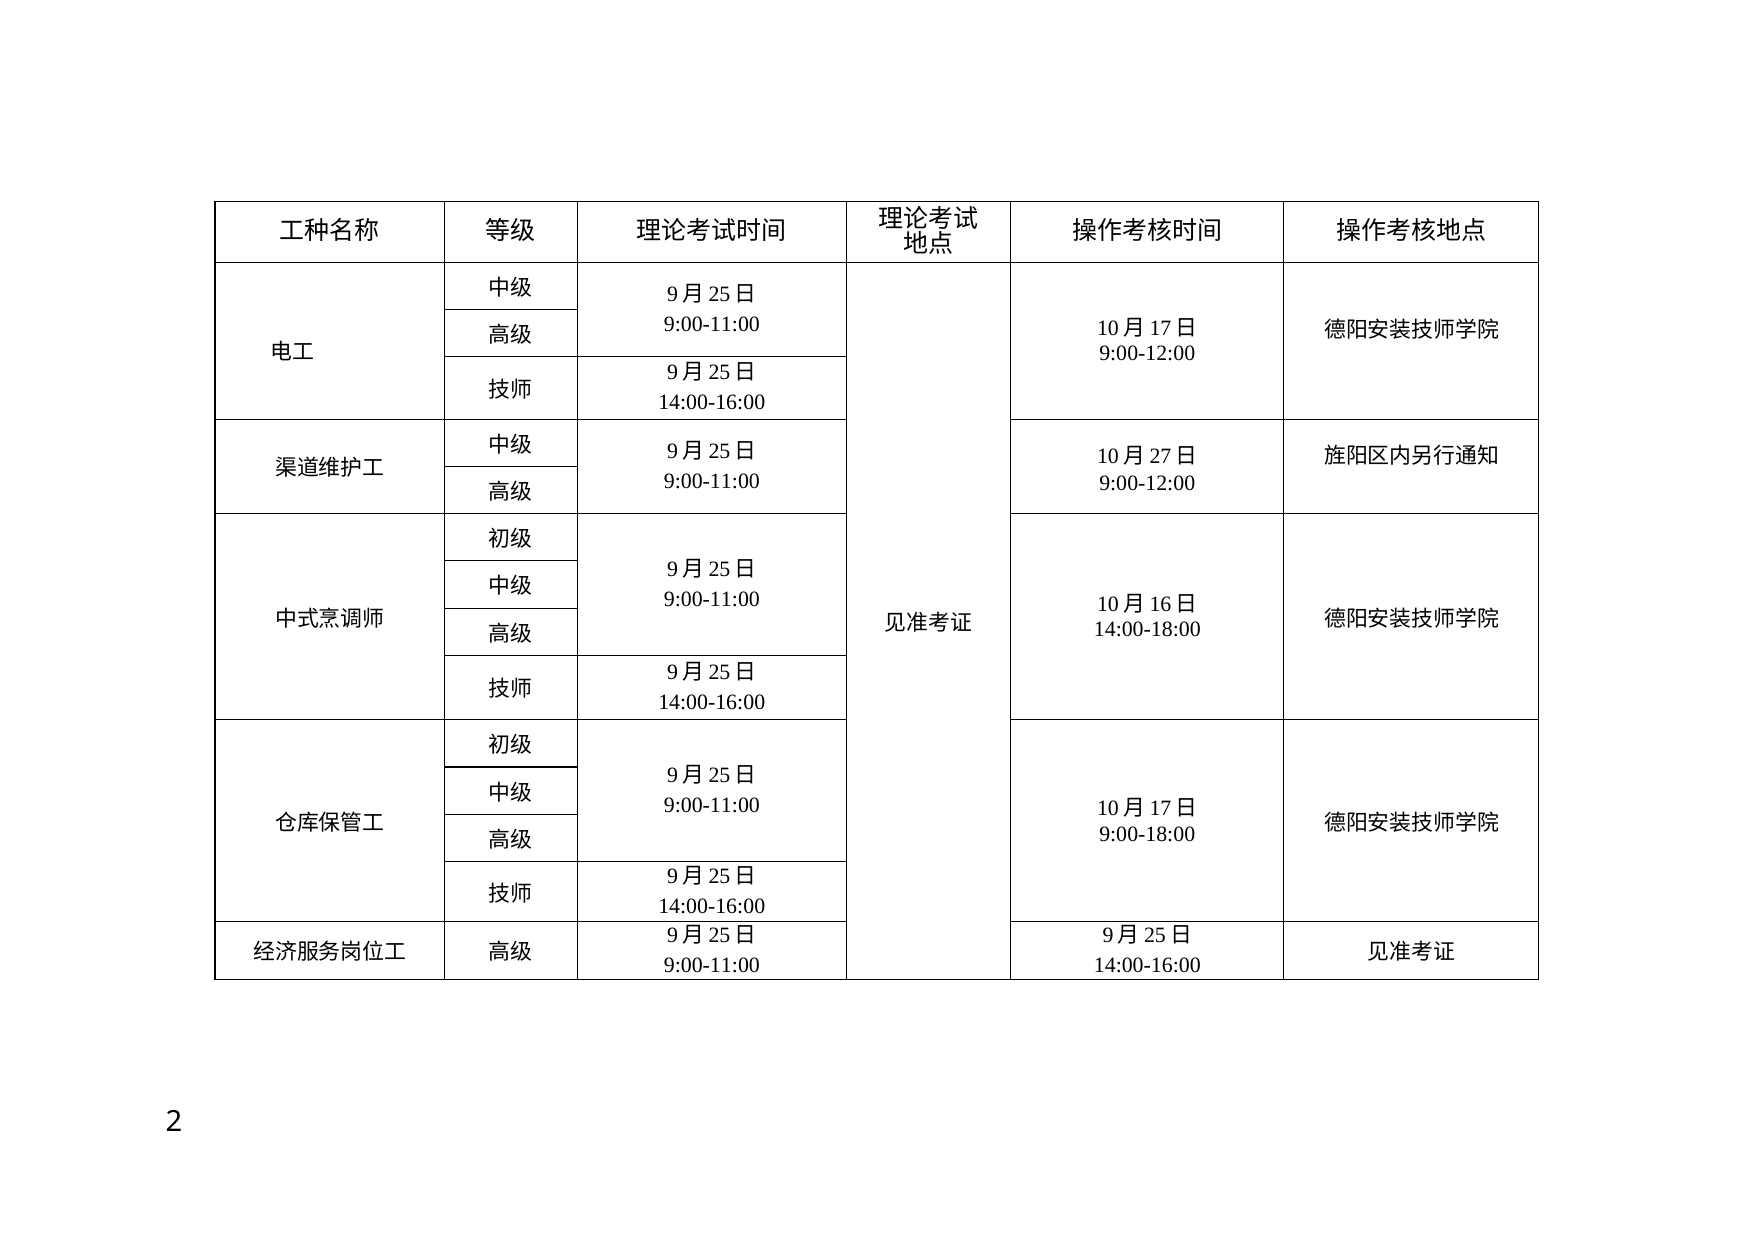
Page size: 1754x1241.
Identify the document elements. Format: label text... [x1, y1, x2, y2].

table_cell 技师 [445, 357, 577, 418]
table_cell 高级 [445, 815, 577, 861]
table_cell 9月25日 14:00-16:00 [1011, 922, 1283, 978]
table_cell 中级 [445, 263, 577, 309]
table_header 理论考试 地点 [847, 202, 1010, 262]
table_header 操作考核时间 [1011, 202, 1283, 262]
table_cell 见准考证 [847, 263, 1010, 978]
table_cell 中式烹调师 [216, 514, 444, 719]
table_cell 渠道维护工 [216, 420, 444, 513]
table_cell 德阳安装技师学院 [1284, 514, 1538, 719]
table_cell 9月25日 14:00-16:00 [578, 357, 846, 418]
table_cell 9月25日 14:00-16:00 [578, 862, 846, 921]
table_cell 中级 [445, 420, 577, 466]
table_cell 9月25日 14:00-16:00 [578, 656, 846, 719]
table_cell 9月25日 9:00-11:00 [578, 263, 846, 356]
table_cell 中级 [445, 768, 577, 814]
table_cell 初级 [445, 514, 577, 560]
table_cell 技师 [445, 656, 577, 719]
table_cell 技师 [445, 862, 577, 921]
table_header 等级 [445, 202, 577, 262]
table_cell 高级 [445, 467, 577, 513]
table_cell 电工 [216, 263, 444, 418]
table_cell 9月25日 9:00-11:00 [578, 720, 846, 861]
table_cell 9月25日 9:00-11:00 [578, 420, 846, 513]
table_cell 10月27日 9:00-12:00 [1011, 420, 1283, 513]
table_cell 10月17日 9:00-12:00 [1011, 263, 1283, 418]
table_cell 德阳安装技师学院 [1284, 720, 1538, 921]
table_cell 德阳安装技师学院 [1284, 263, 1538, 418]
table_header 理论考试时间 [578, 202, 846, 262]
table_cell 见准考证 [1284, 922, 1538, 978]
table_cell 9月25日 9:00-11:00 [578, 922, 846, 978]
table_cell 高级 [445, 922, 577, 978]
table_cell 旌阳区内另行通知 [1284, 420, 1538, 513]
table_cell 10月17日 9:00-18:00 [1011, 720, 1283, 921]
table_cell 10月16日 14:00-18:00 [1011, 514, 1283, 719]
table_cell 中级 [445, 561, 577, 608]
table_cell 初级 [445, 720, 577, 766]
table_cell 高级 [445, 609, 577, 655]
table_cell 经济服务岗位工 [216, 922, 444, 978]
table_header 工种名称 [216, 202, 444, 262]
table_header 操作考核地点 [1284, 202, 1538, 262]
table_cell 9月25日 9:00-11:00 [578, 514, 846, 655]
table_cell 仓库保管工 [216, 720, 444, 921]
table_cell 高级 [445, 310, 577, 356]
